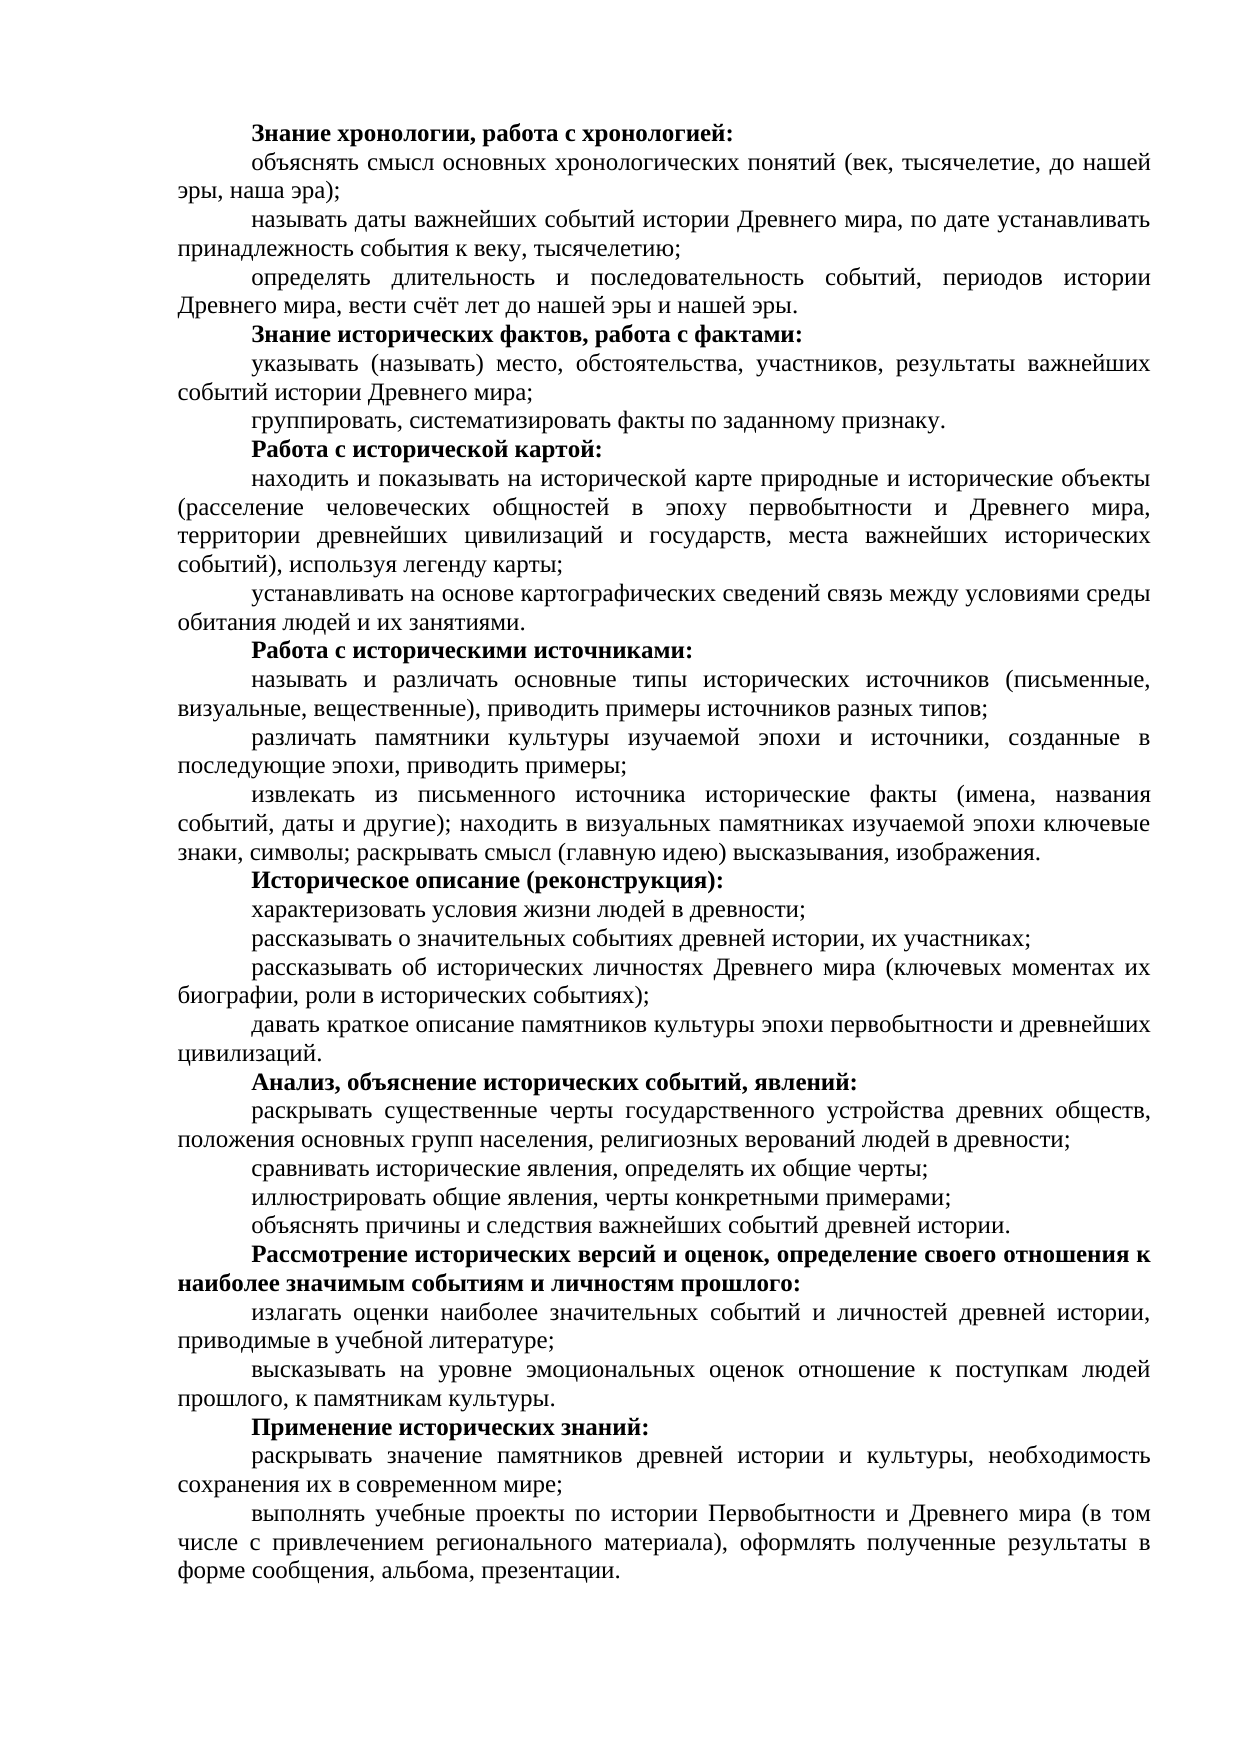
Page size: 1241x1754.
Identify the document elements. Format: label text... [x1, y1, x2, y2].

text Анализ, объяснение исторических событий, явлений: [177, 1067, 1152, 1096]
text Историческое описание (реконструкция): [177, 866, 1152, 894]
text выполнять учебные проекты по истории Первобытности и Древнего мира (в том числе с привлечением регионального материала), оформлять полученные результаты в форме сообщения, альбома, презентации. [177, 1498, 1152, 1584]
text давать краткое описание памятников культуры эпохи первобытности и древнейших цивилизаций. [177, 1009, 1152, 1067]
text раскрывать значение памятников древней истории и культуры, необходимость сохранения их в современном мире; [177, 1441, 1152, 1498]
text рассказывать о значительных событиях древней истории, их участниках; [177, 923, 1152, 952]
text иллюстрировать общие явления, черты конкретными примерами; [177, 1182, 1152, 1211]
text Знание хронологии, работа с хронологией: [177, 118, 1152, 147]
text сравнивать исторические явления, определять их общие черты; [177, 1153, 1152, 1182]
text раскрывать существенные черты государственного устройства древних обществ, положения основных групп населения, религиозных верований людей в древности; [177, 1096, 1152, 1153]
text объяснять смысл основных хронологических понятий (век, тысячелетие, до нашей эры, наша эра); [177, 147, 1152, 204]
text высказывать на уровне эмоциональных оценок отношение к поступкам людей прошлого, к памятникам культуры. [177, 1354, 1152, 1412]
text Работа с историческими источниками: [177, 636, 1152, 664]
text называть и различать основные типы исторических источников (письменные, визуальные, вещественные), приводить примеры источников разных типов; [177, 664, 1152, 722]
text рассказывать об исторических личностях Древнего мира (ключевых моментах их биографии, роли в исторических событиях); [177, 952, 1152, 1009]
text называть даты важнейших событий истории Древнего мира, по дате устанавливать принадлежность события к веку, тысячелетию; [177, 204, 1152, 262]
text объяснять причины и следствия важнейших событий древней истории. [177, 1211, 1152, 1239]
text Применение исторических знаний: [177, 1412, 1152, 1441]
text характеризовать условия жизни людей в древности; [177, 894, 1152, 923]
text находить и показывать на исторической карте природные и исторические объекты (расселение человеческих общностей в эпоху первобытности и Древнего мира, территории древнейших цивилизаций и государств, места важнейших исторических событий), используя легенду карты; [177, 463, 1152, 578]
text указывать (называть) место, обстоятельства, участников, результаты важнейших событий истории Древнего мира; [177, 348, 1152, 406]
text устанавливать на основе картографических сведений связь между условиями среды обитания людей и их занятиями. [177, 578, 1152, 636]
text группировать, систематизировать факты по заданному признаку. [177, 406, 1152, 434]
text определять длительность и последовательность событий, периодов истории Древнего мира, вести счёт лет до нашей эры и нашей эры. [177, 262, 1152, 319]
text излагать оценки наиболее значительных событий и личностей древней истории, приводимые в учебной литературе; [177, 1297, 1152, 1354]
text Знание исторических фактов, работа с фактами: [177, 319, 1152, 348]
text извлекать из письменного источника исторические факты (имена, названия событий, даты и другие); находить в визуальных памятниках изучаемой эпохи ключевые знаки, символы; раскрывать смысл (главную идею) высказывания, изображения. [177, 779, 1152, 866]
text различать памятники культуры изучаемой эпохи и источники, созданные в последующие эпохи, приводить примеры; [177, 722, 1152, 779]
text Работа с исторической картой: [177, 434, 1152, 463]
text Рассмотрение исторических версий и оценок, определение своего отношения к наиболее значимым событиям и личностям прошлого: [177, 1239, 1152, 1297]
